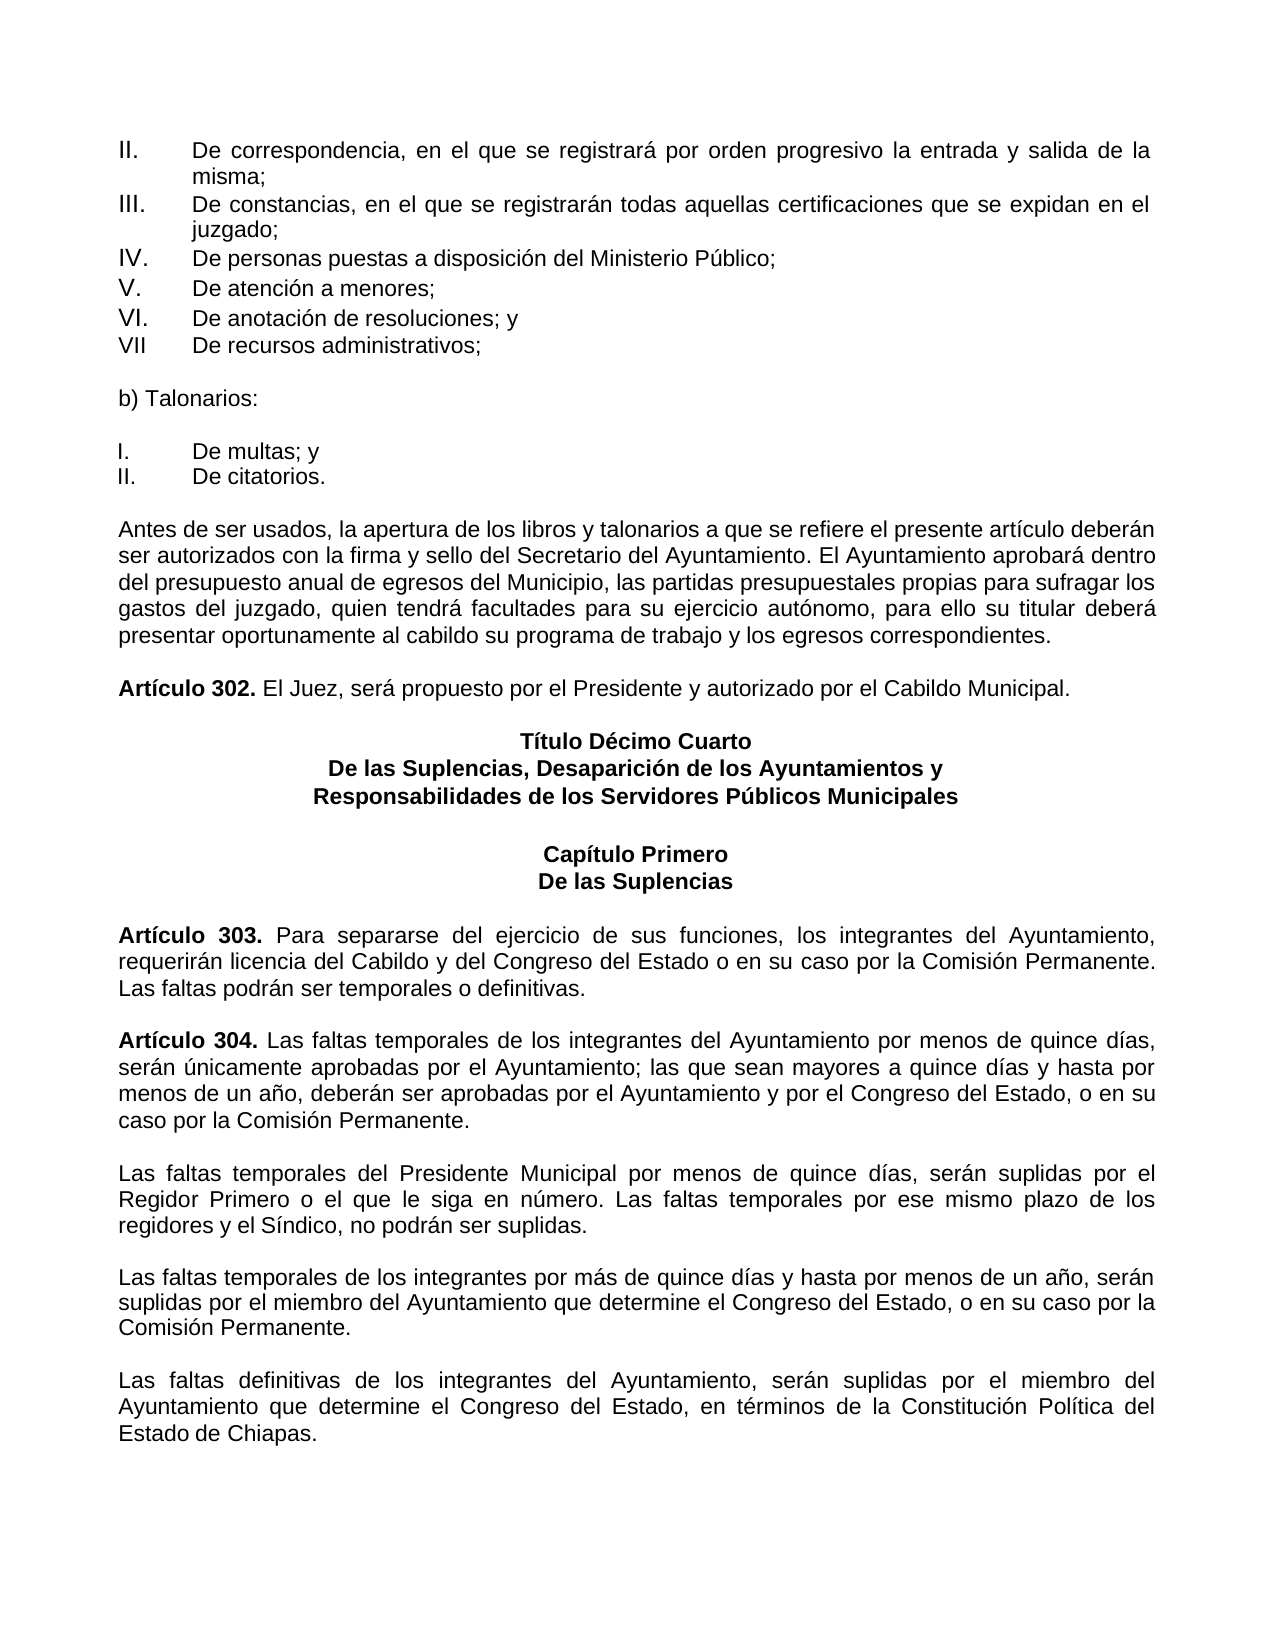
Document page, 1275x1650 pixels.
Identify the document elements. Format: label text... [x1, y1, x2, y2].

text Capítulo Primero [539, 841, 732, 867]
text Artículo 304. Las faltas temporales de los integrantes del Ayuntamiento por menos de quince días, serán únicamente aprobadas por el Ayuntamiento; las que sean mayores a quince días y hasta por menos de un año, deberán ser aprobadas por el Ayuntamiento y por el Congreso del Estado, o en su caso por la Comisión Permanente. [118, 1027, 1156, 1133]
text Las faltas definitivas de los integrantes del Ayuntamiento, serán suplidas por el miembro del Ayuntamiento que determine el Congreso del Estado, en términos de la Constitución Política del Estado de Chiapas. [118, 1367, 1156, 1446]
text V. De atención a menores; [118, 273, 439, 302]
text II. De correspondencia, en el que se registrará por orden progresivo la entrada y salida de la misma; [118, 134, 1155, 190]
text Las faltas temporales de los integrantes por más de quince días y hasta por menos de un año, serán suplidas por el miembro del Ayuntamiento que determine el Congreso del Estado, o en su caso por la Comisión Permanente. [118, 1266, 1155, 1341]
text b) Talonarios: [118, 385, 262, 412]
text VII De recursos administrativos; [118, 332, 485, 359]
text I. De multas; y [117, 438, 323, 464]
text Las faltas temporales del Presidente Municipal por menos de quince días, serán suplidas por el Regidor Primero o el que le siga en número. Las faltas temporales por ese mismo plazo de los regidores y el Síndico, no podrán ser suplidas. [118, 1159, 1156, 1239]
text De las Suplencias [534, 868, 737, 894]
text Antes de ser usados, la apertura de los libros y talonarios a que se refiere el presente artículo deberán ser autorizados con la firma y sello del Secretario del Ayuntamiento. El Ayuntamiento aprobará dentro del presupuesto anual de egresos del Municipio, las partidas presupuestales propias para sufragar los gastos del juzgado, quien tendrá facultades para su ejercicio autónomo, para ello su titular deberá presentar oportunamente al cabildo su programa de trabajo y los egresos correspondientes. [118, 516, 1156, 648]
text II. De citatorios. [117, 464, 329, 489]
text Responsabilidades de los Servidores Públicos Municipales [309, 783, 962, 809]
text Título Décimo Cuarto [516, 728, 755, 754]
text De las Suplencias, Desaparición de los Ayuntamientos y [324, 755, 947, 782]
text VI. De anotación de resoluciones; y [118, 303, 522, 332]
text IV. De personas puestas a disposición del Ministerio Público; [118, 243, 781, 272]
text Artículo 302. El Juez, será propuesto por el Presidente y autorizado por el Cabildo Municipal. [118, 674, 1074, 701]
text Artículo 303. Para separarse del ejercicio de sus funciones, los integrantes del Ayuntamiento, requerirán licencia del Cabildo y del Congreso del Estado o en su caso por la Comisión Permanente. Las faltas podrán ser temporales o definitivas. [118, 922, 1156, 1001]
text III. De constancias, en el que se registrarán todas aquellas certificaciones que se expidan en el juzgado; [118, 193, 1156, 243]
